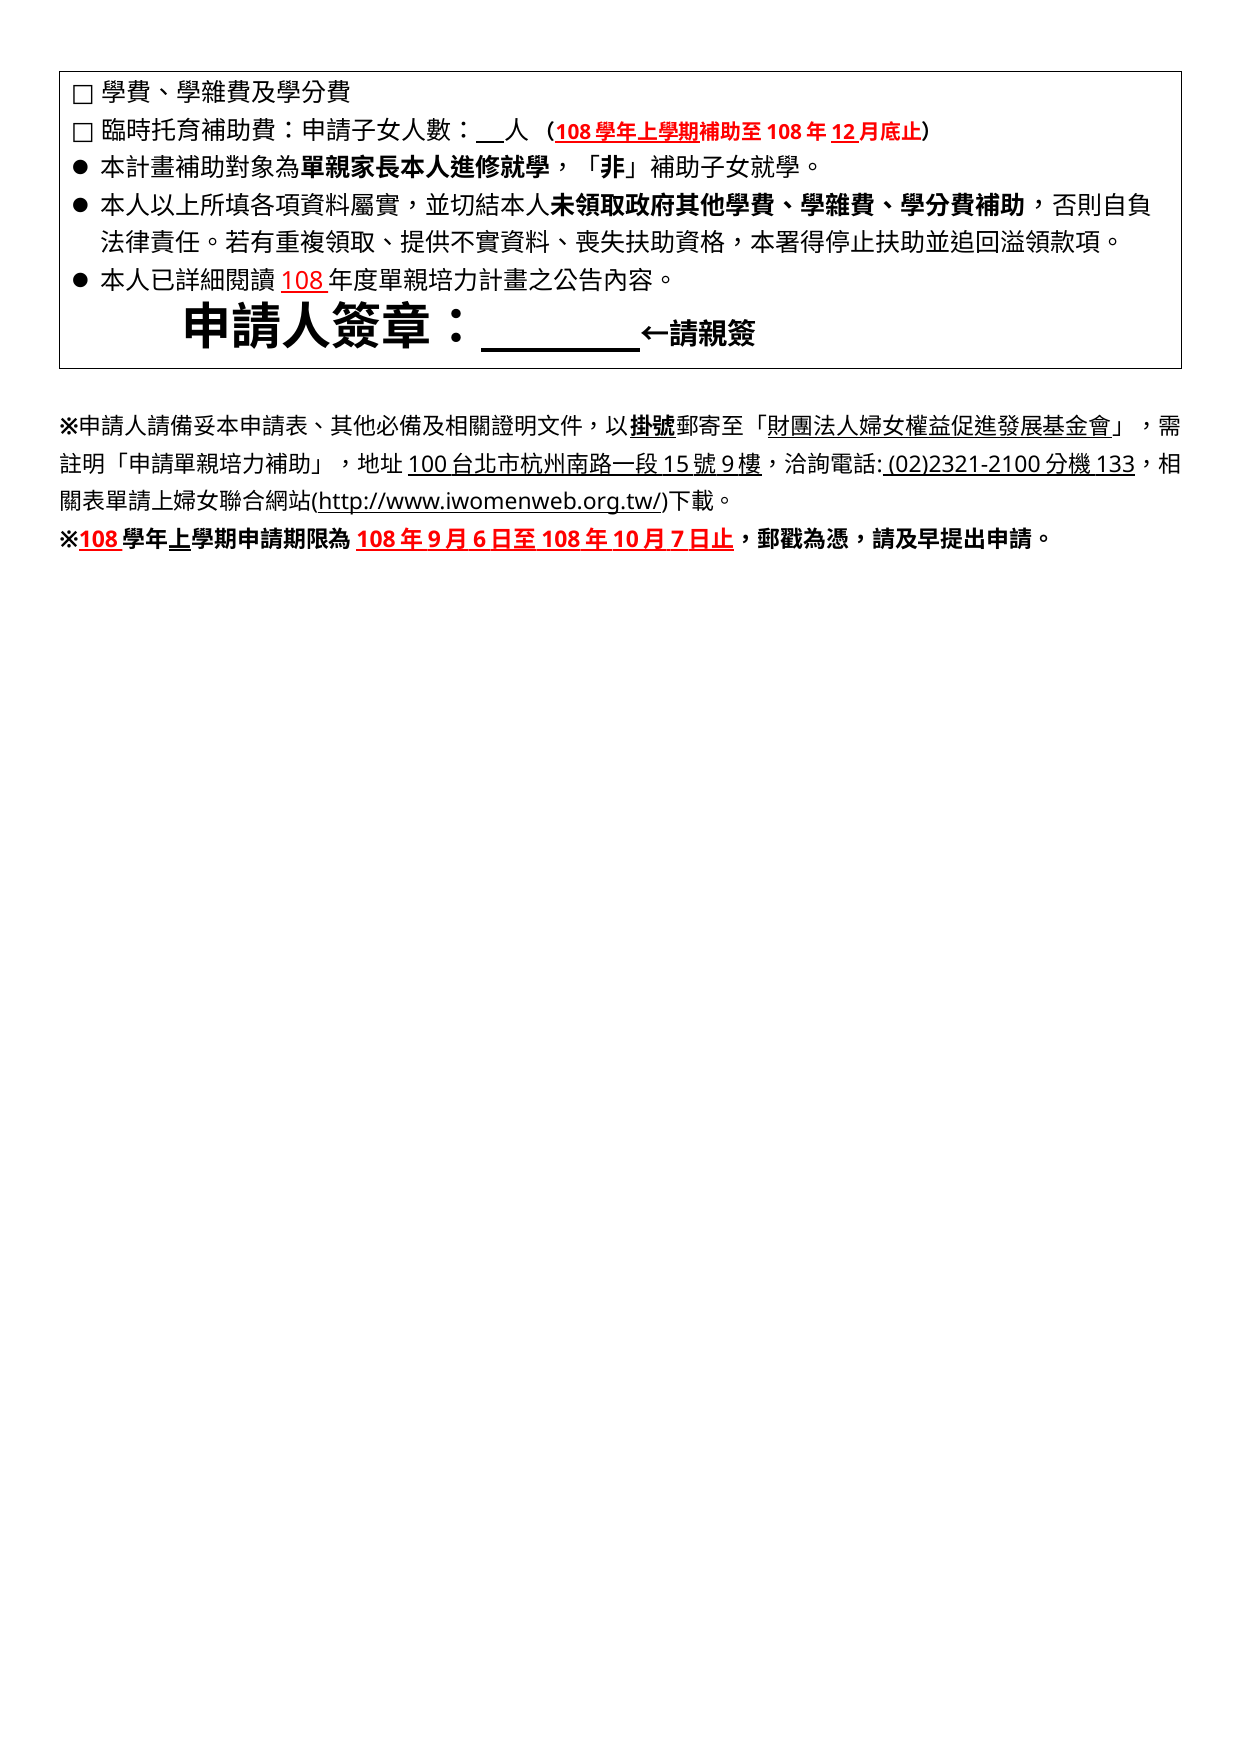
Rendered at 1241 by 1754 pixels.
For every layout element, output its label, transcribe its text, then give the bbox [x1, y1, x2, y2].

table_header □ 學費、學雜費及學分費 □ 臨時托育補助費：申請子女人數： 人 （108學年上學期補助至108年12月底止） 本計畫補助對象為單親家長本人進修就學，「非」補助子女就學。 本人以上所填各項資料屬實，並切結本人未領取政府其他學費、學雜費、學分費補助，否則自負法律責任。若有重複領取、提供不實資料、喪失扶助資格，本署得停止扶助並追回溢領款項。 本人已詳細閱讀108年度單親培力計畫之公告內容。 申請人簽章： ←請親簽 [60, 72, 1181, 367]
text ※申請人請備妥本申請表、其他必備及相關證明文件，以掛號郵寄至「財團法人婦女權益促進發展基金會」，需註明「申請單親培力補助」，地址100台北市杭州南路一段15號9樓，洽詢電話: (02)2321-2100分機133，相關表單請上婦女聯合網站(http://www.iwomenweb.org.tw/)下載。 [59, 406, 1181, 518]
text ※108學年上學期申請期限為108年9月6日至108年10月7日止，郵戳為憑，請及早提出申請。 [59, 518, 1181, 556]
